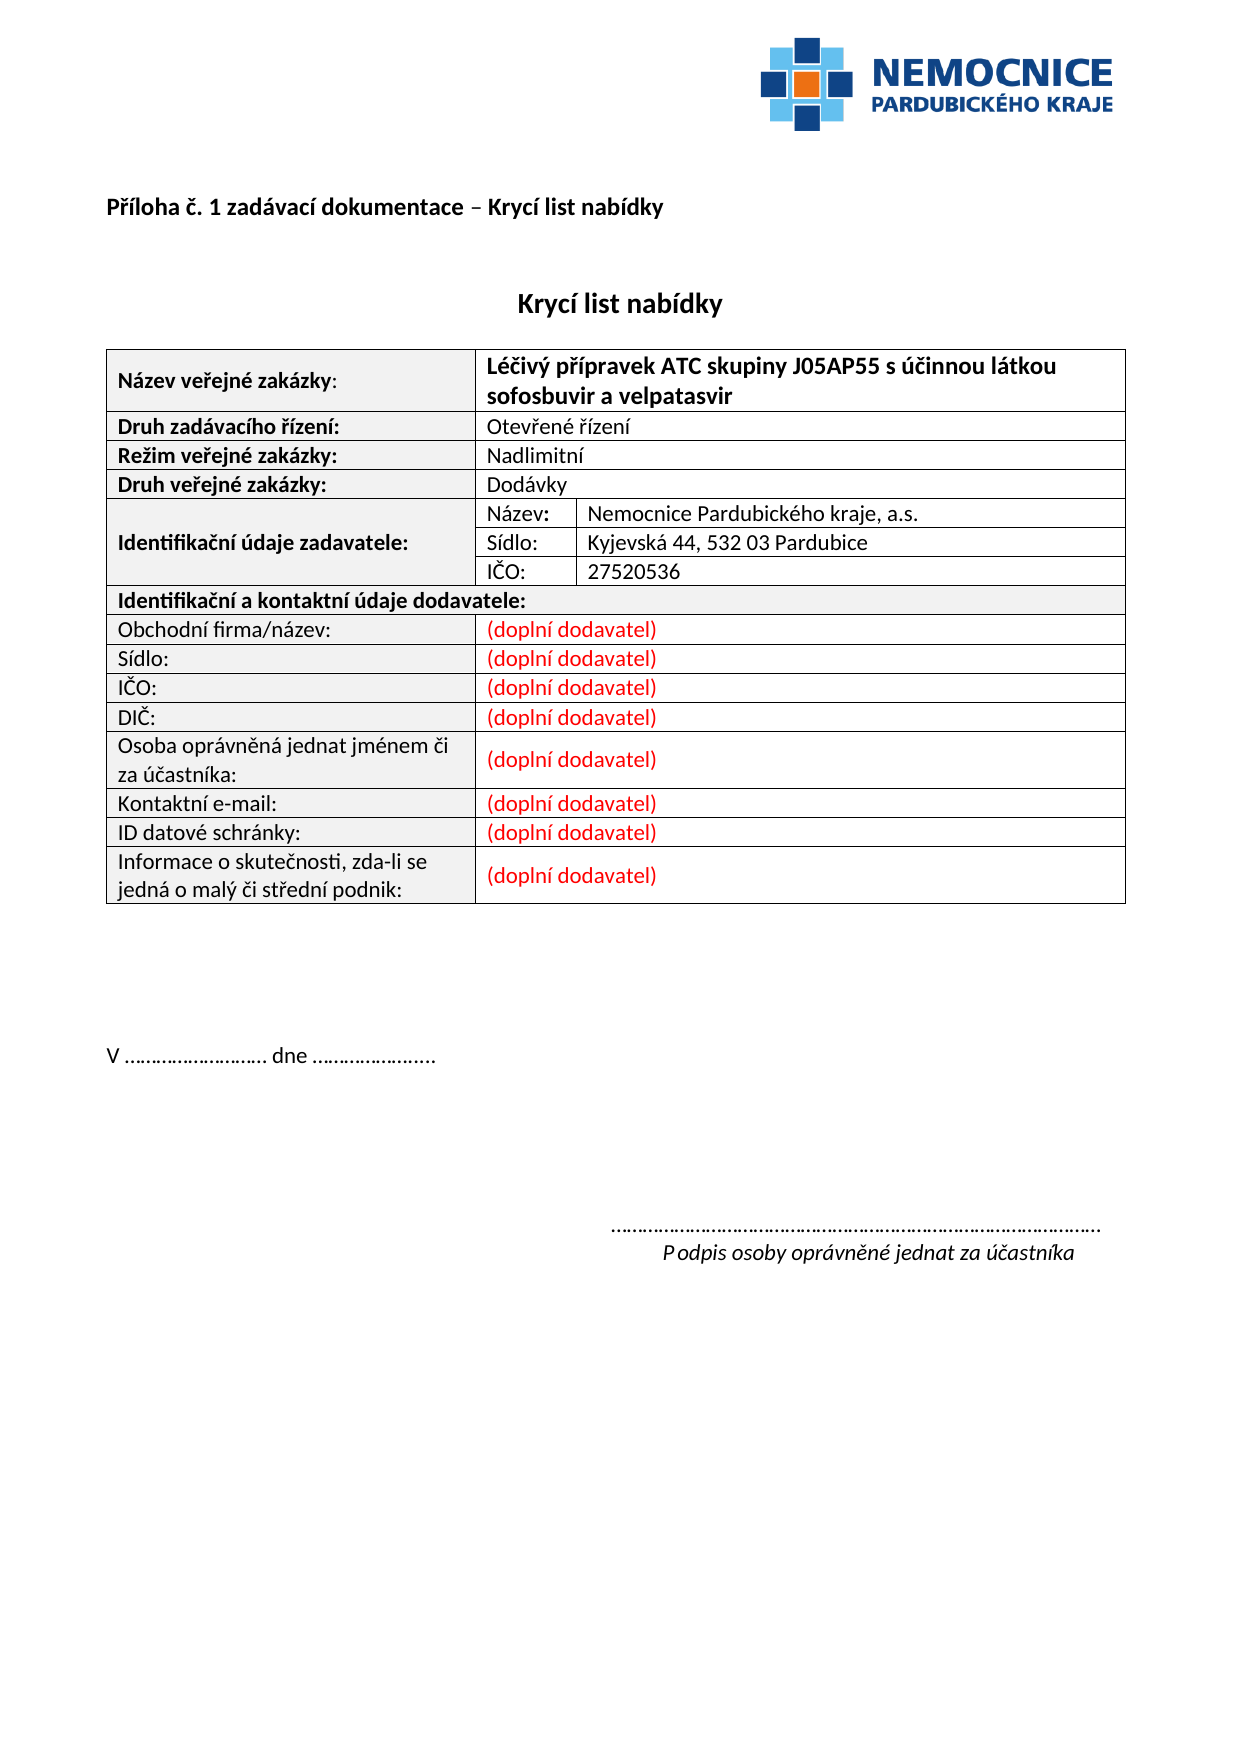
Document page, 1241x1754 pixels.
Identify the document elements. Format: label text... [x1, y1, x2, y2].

table_cell Osoba oprávněná jednat jménem či za účastníka: [107, 732, 475, 788]
text V ……………………… dne ………………..... [106, 1042, 1134, 1069]
table_cell (doplní dodavatel) [476, 732, 1125, 788]
table_cell Druh zadávacího řízení: [107, 412, 475, 440]
table_cell IČO: [107, 674, 475, 702]
table_cell Nemocnice Pardubického kraje, a.s. [577, 499, 1125, 527]
table_header Léčivý přípravek ATC skupiny J05AP55 s účinnou látkou sofosbuvir a velpatasvir [476, 350, 1125, 411]
table_cell (doplní dodavatel) [476, 615, 1125, 643]
table_cell (doplní dodavatel) [476, 818, 1125, 846]
table_cell Informace o skutečnosti, zda-li se jedná o malý či střední podnik: [107, 847, 475, 903]
text Krycí list nabídky [106, 285, 1134, 321]
table_cell Obchodní firma/název: [107, 615, 475, 643]
table_cell (doplní dodavatel) [476, 847, 1125, 903]
table_cell Otevřené řízení [476, 412, 1125, 440]
table_cell (doplní dodavatel) [476, 703, 1125, 731]
table_cell Dodávky [476, 470, 1125, 498]
table_cell (doplní dodavatel) [476, 789, 1125, 817]
table_cell Druh veřejné zakázky: [107, 470, 475, 498]
text Příloha č. 1 zadávací dokumentace – Krycí list nabídky [106, 191, 1134, 222]
table_cell Název: [476, 499, 576, 527]
text ………………………………………………………………………………… [106, 1210, 1134, 1238]
table_cell DIČ: [107, 703, 475, 731]
table_cell Kontaktní e-mail: [107, 789, 475, 817]
table_cell IČO: [476, 557, 576, 585]
picture [759, 37, 1113, 132]
table_cell Sídlo: [476, 528, 576, 556]
table_cell Režim veřejné zakázky: [107, 441, 475, 469]
table_cell Sídlo: [107, 645, 475, 672]
table_cell Identifikační údaje zadavatele: [107, 499, 475, 585]
table_header Název veřejné zakázky: [107, 350, 475, 411]
text Podpis osoby oprávněné jednat za účastníka [106, 1238, 1134, 1266]
table_cell (doplní dodavatel) [476, 645, 1125, 672]
table_cell Identifikační a kontaktní údaje dodavatele: [107, 586, 1125, 614]
table_cell 27520536 [577, 557, 1125, 585]
table_cell ID datové schránky: [107, 818, 475, 846]
table_cell Nadlimitní [476, 441, 1125, 469]
table_cell (doplní dodavatel) [476, 674, 1125, 702]
table_cell Kyjevská 44, 532 03 Pardubice [577, 528, 1125, 556]
